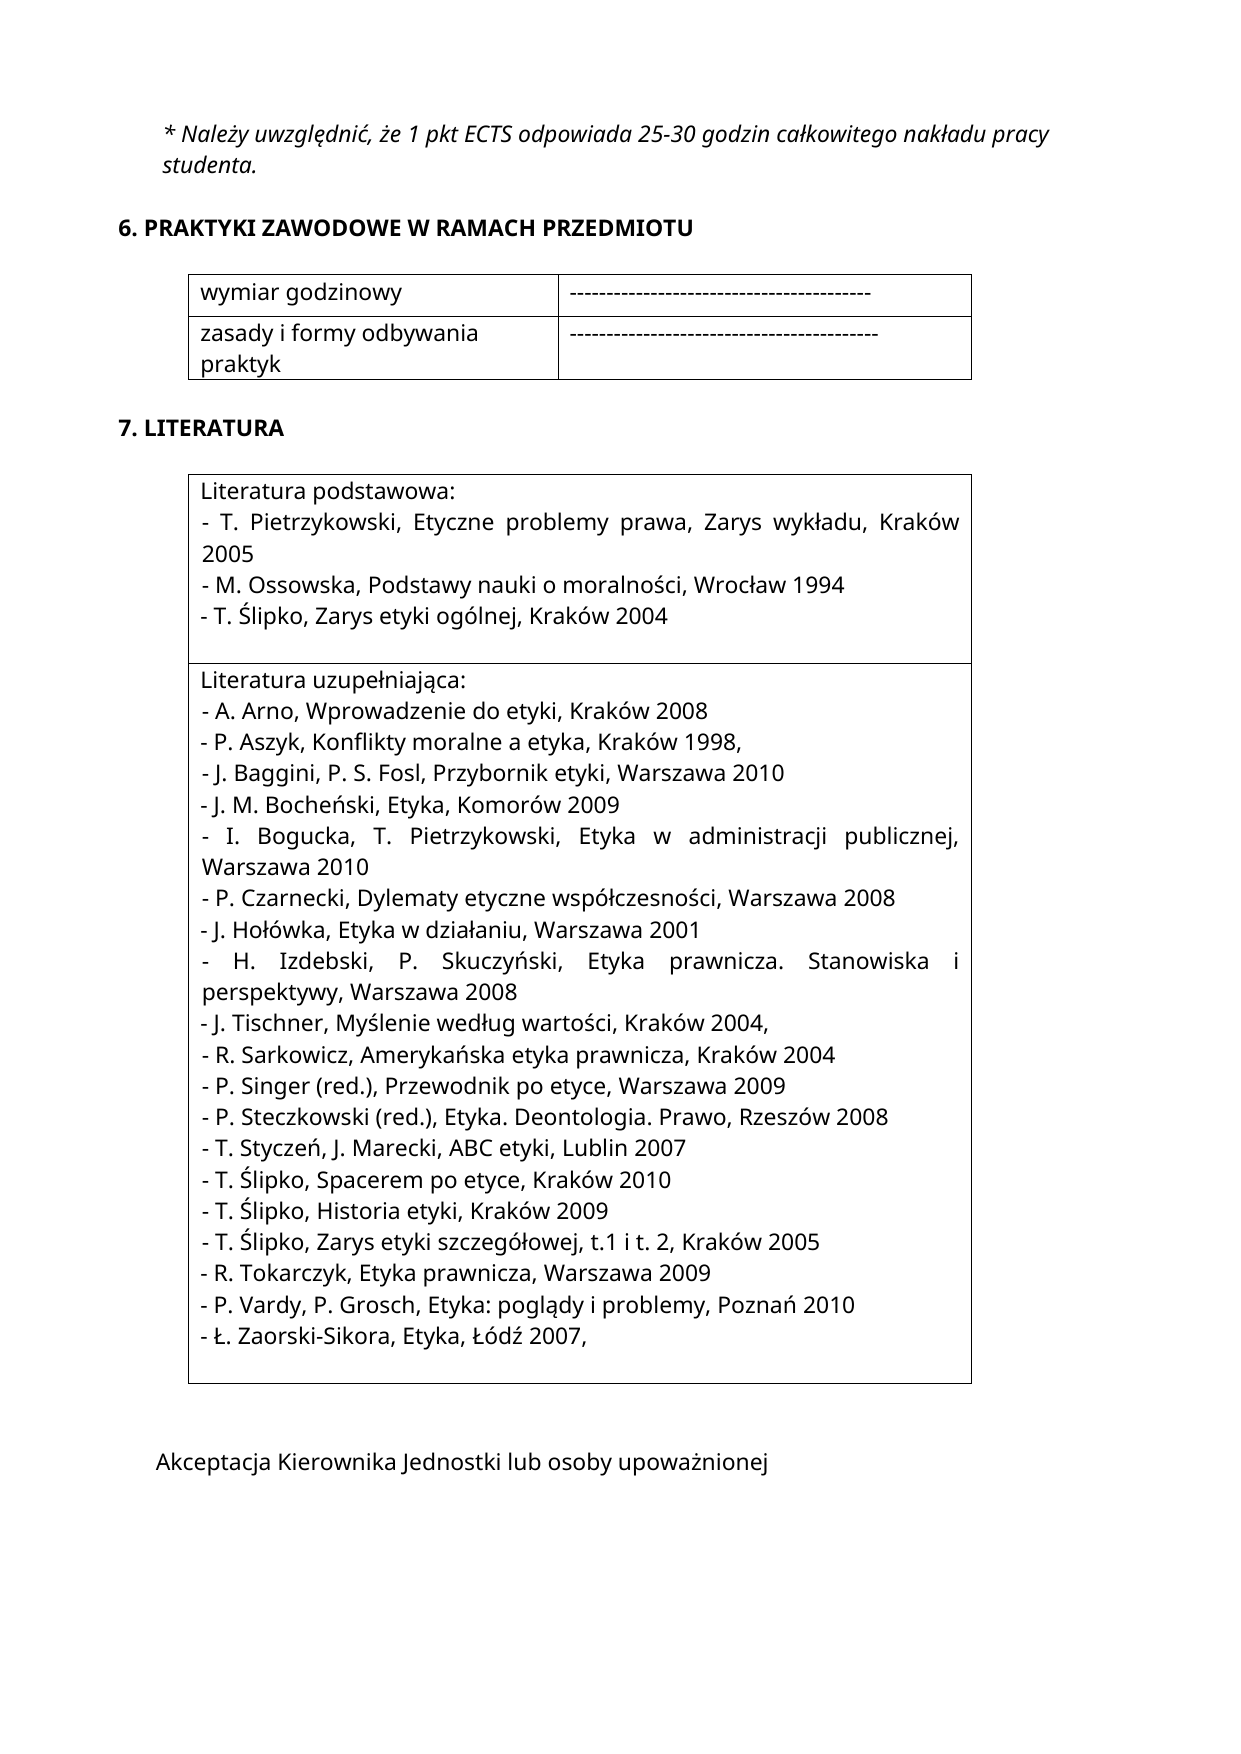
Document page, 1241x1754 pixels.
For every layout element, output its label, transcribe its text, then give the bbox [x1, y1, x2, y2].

text Akceptacja Kierownika Jednostki lub osoby upoważnionej [156, 1446, 1122, 1477]
table_header Literatura podstawowa: - T. Pietrzykowski, Etyczne problemy prawa, Zarys wykładu, Kraków 2005 - M. Ossowska, Podstawy nauki o moralności, Wrocław 1994 - T. Ślipko, Zarys etyki ogólnej, Kraków 2004 [189, 475, 971, 663]
text * Należy uwzględnić, że 1 pkt ECTS odpowiada 25-30 godzin całkowitego nakładu pracy studenta. [162, 118, 1122, 181]
table_cell zasady i formy odbywania praktyk [189, 317, 558, 379]
table_header wymiar godzinowy [189, 275, 558, 316]
text 7. LITERATURA [118, 412, 1122, 443]
table_cell Literatura uzupełniająca: - A. Arno, Wprowadzenie do etyki, Kraków 2008 - P. Aszyk, Konflikty moralne a etyka, Kraków 1998, - J. Baggini, P. S. Fosl, Przybornik etyki, Warszawa 2010 - J. M. Bocheński, Etyka, Komorów 2009 - I. Bogucka, T. Pietrzykowski, Etyka w administracji publicznej, Warszawa 2010 - P. Czarnecki, Dylematy etyczne współczesności, Warszawa 2008 - J. Hołówka, Etyka w działaniu, Warszawa 2001 - H. Izdebski, P. Skuczyński, Etyka prawnicza. Stanowiska i perspektywy, Warszawa 2008 - J. Tischner, Myślenie według wartości, Kraków 2004, - R. Sarkowicz, Amerykańska etyka prawnicza, Kraków 2004 - P. Singer (red.), Przewodnik po etyce, Warszawa 2009 - P. Steczkowski (red.), Etyka. Deontologia. Prawo, Rzeszów 2008 - T. Styczeń, J. Marecki, ABC etyki, Lublin 2007 - T. Ślipko, Spacerem po etyce, Kraków 2010 - T. Ślipko, Historia etyki, Kraków 2009 - T. Ślipko, Zarys etyki szczegółowej, t.1 i t. 2, Kraków 2005 - R. Tokarczyk, Etyka prawnicza, Warszawa 2009 - P. Vardy, P. Grosch, Etyka: poglądy i problemy, Poznań 2010 - Ł. Zaorski-Sikora, Etyka, Łódź 2007, [189, 664, 971, 1382]
table_cell ------------------------------------------ [559, 317, 971, 379]
table_header ----------------------------------------- [559, 275, 971, 316]
text 6. PRAKTYKI ZAWODOWE W RAMACH PRZEDMIOTU [118, 212, 1122, 243]
